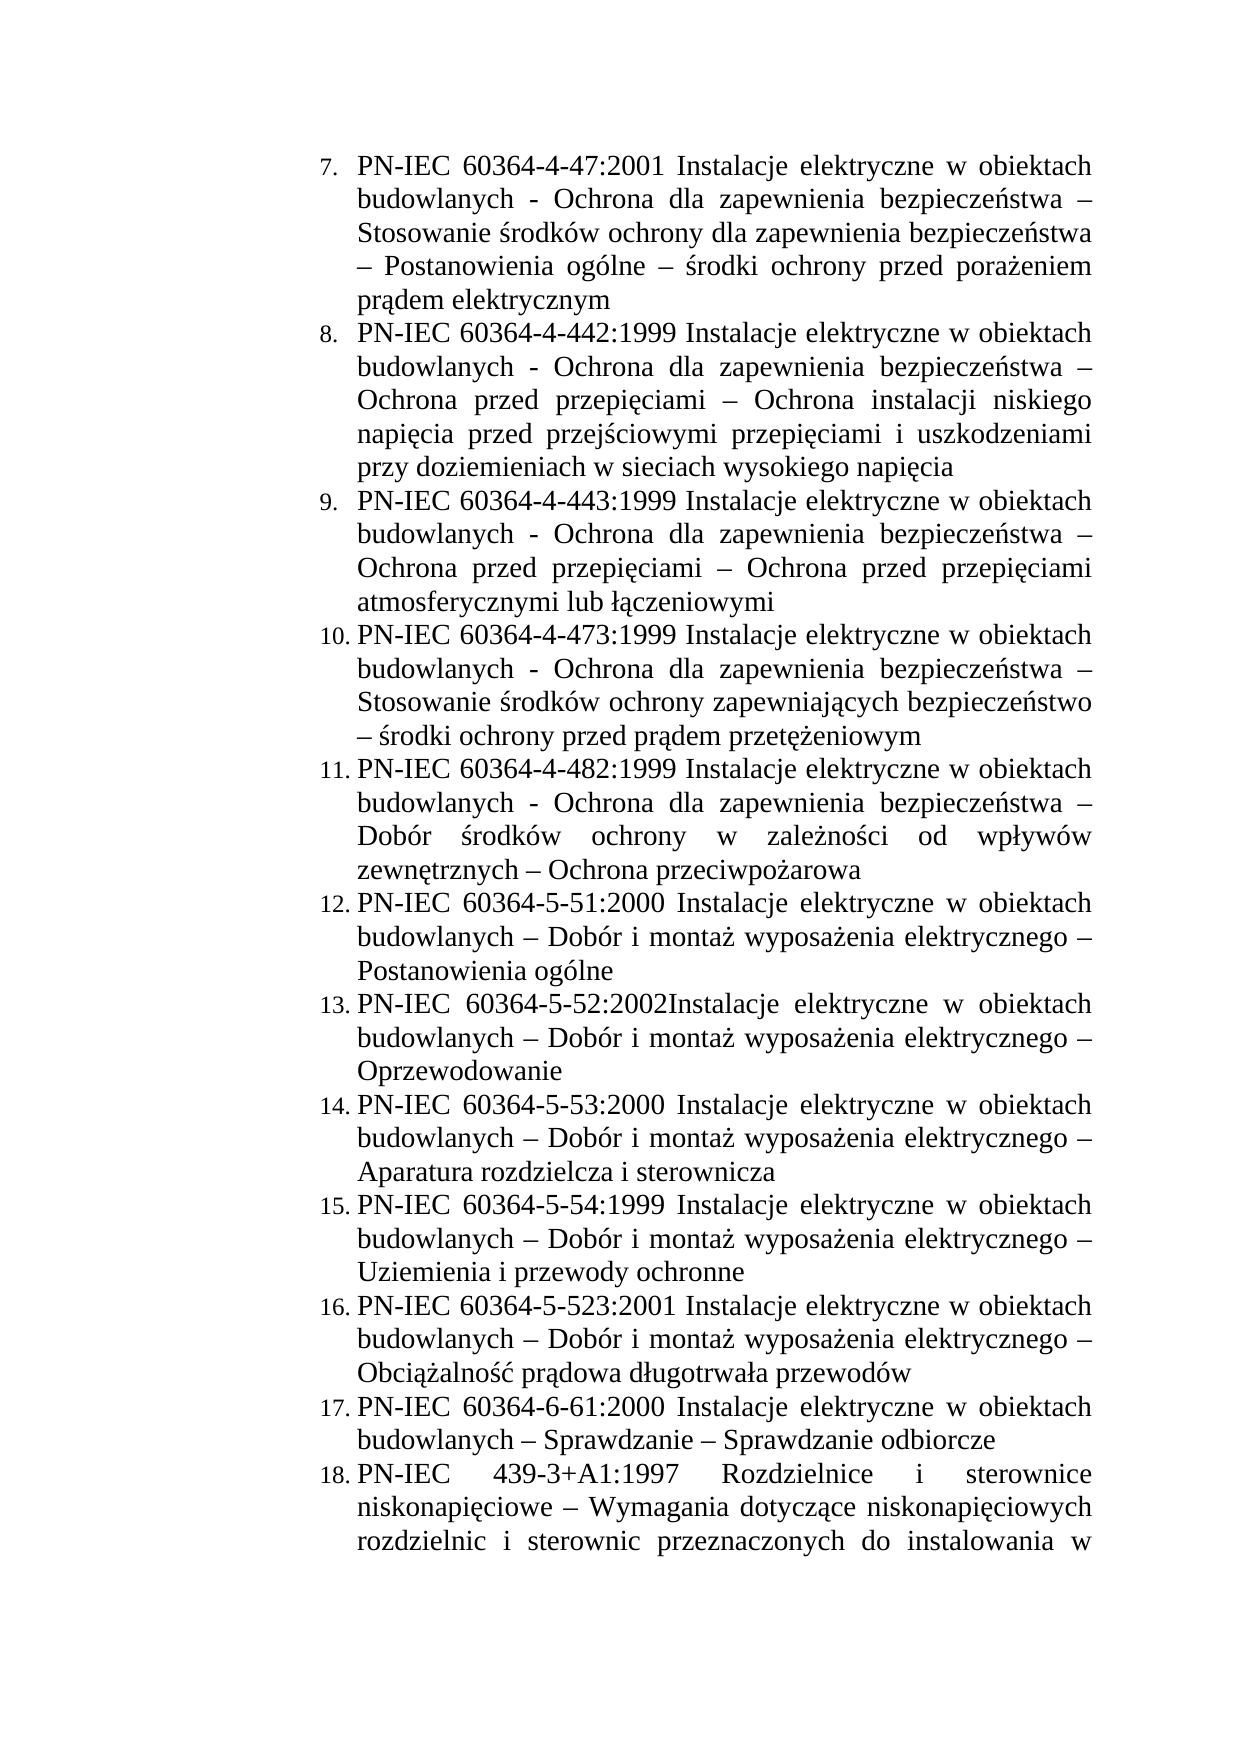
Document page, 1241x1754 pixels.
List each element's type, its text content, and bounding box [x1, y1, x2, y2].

list PN-IEC 60364-5-523:2001 Instalacje elektryczne w obiektach budowlanych – Dobór i montaż wyposażenia elektrycznego – Obciążalność prądowa długotrwała przewodów [319, 1288, 1092, 1389]
list PN-IEC 60364-4-473:1999 Instalacje elektryczne w obiektach budowlanych - Ochrona dla zapewnienia bezpieczeństwa –Stosowanie środków ochrony zapewniających bezpieczeństwo – środki ochrony przed prądem przetężeniowym [319, 617, 1092, 751]
list PN-IEC 60364-5-53:2000 Instalacje elektryczne w obiektach budowlanych – Dobór i montaż wyposażenia elektrycznego – Aparatura rozdzielcza i sterownicza [319, 1087, 1092, 1187]
list PN-IEC 60364-4-443:1999 Instalacje elektryczne w obiektach budowlanych - Ochrona dla zapewnienia bezpieczeństwa –Ochrona przed przepięciami – Ochrona przed przepięciami atmosferycznymi lub łączeniowymi [319, 483, 1092, 617]
list PN-IEC 60364-4-442:1999 Instalacje elektryczne w obiektach budowlanych - Ochrona dla zapewnienia bezpieczeństwa –Ochrona przed przepięciami – Ochrona instalacji niskiego napięcia przed przejściowymi przepięciami i uszkodzeniami przy doziemieniach w sieciach wysokiego napięcia [319, 315, 1092, 483]
list PN-IEC 60364-5-54:1999 Instalacje elektryczne w obiektach budowlanych – Dobór i montaż wyposażenia elektrycznego – Uziemienia i przewody ochronne [319, 1187, 1092, 1288]
list PN-IEC 60364-4-482:1999 Instalacje elektryczne w obiektach budowlanych - Ochrona dla zapewnienia bezpieczeństwa –Dobór środków ochrony w zależności od wpływów zewnętrznych – Ochrona przeciwpożarowa [319, 751, 1092, 886]
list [319, 1456, 1092, 1556]
list PN-IEC 60364-6-61:2000 Instalacje elektryczne w obiektach budowlanych – Sprawdzanie – Sprawdzanie odbiorcze [319, 1389, 1092, 1456]
list PN-IEC 60364-4-47:2001 Instalacje elektryczne w obiektach budowlanych - Ochrona dla zapewnienia bezpieczeństwa – Stosowanie środków ochrony dla zapewnienia bezpieczeństwa – Postanowienia ogólne – środki ochrony przed porażeniem prądem elektrycznym [319, 148, 1092, 315]
list PN-IEC 60364-5-52:2002Instalacje elektryczne w obiektach budowlanych – Dobór i montaż wyposażenia elektrycznego – Oprzewodowanie [319, 986, 1092, 1087]
list PN-IEC 60364-5-51:2000 Instalacje elektryczne w obiektach budowlanych – Dobór i montaż wyposażenia elektrycznego – Postanowienia ogólne [319, 886, 1092, 986]
